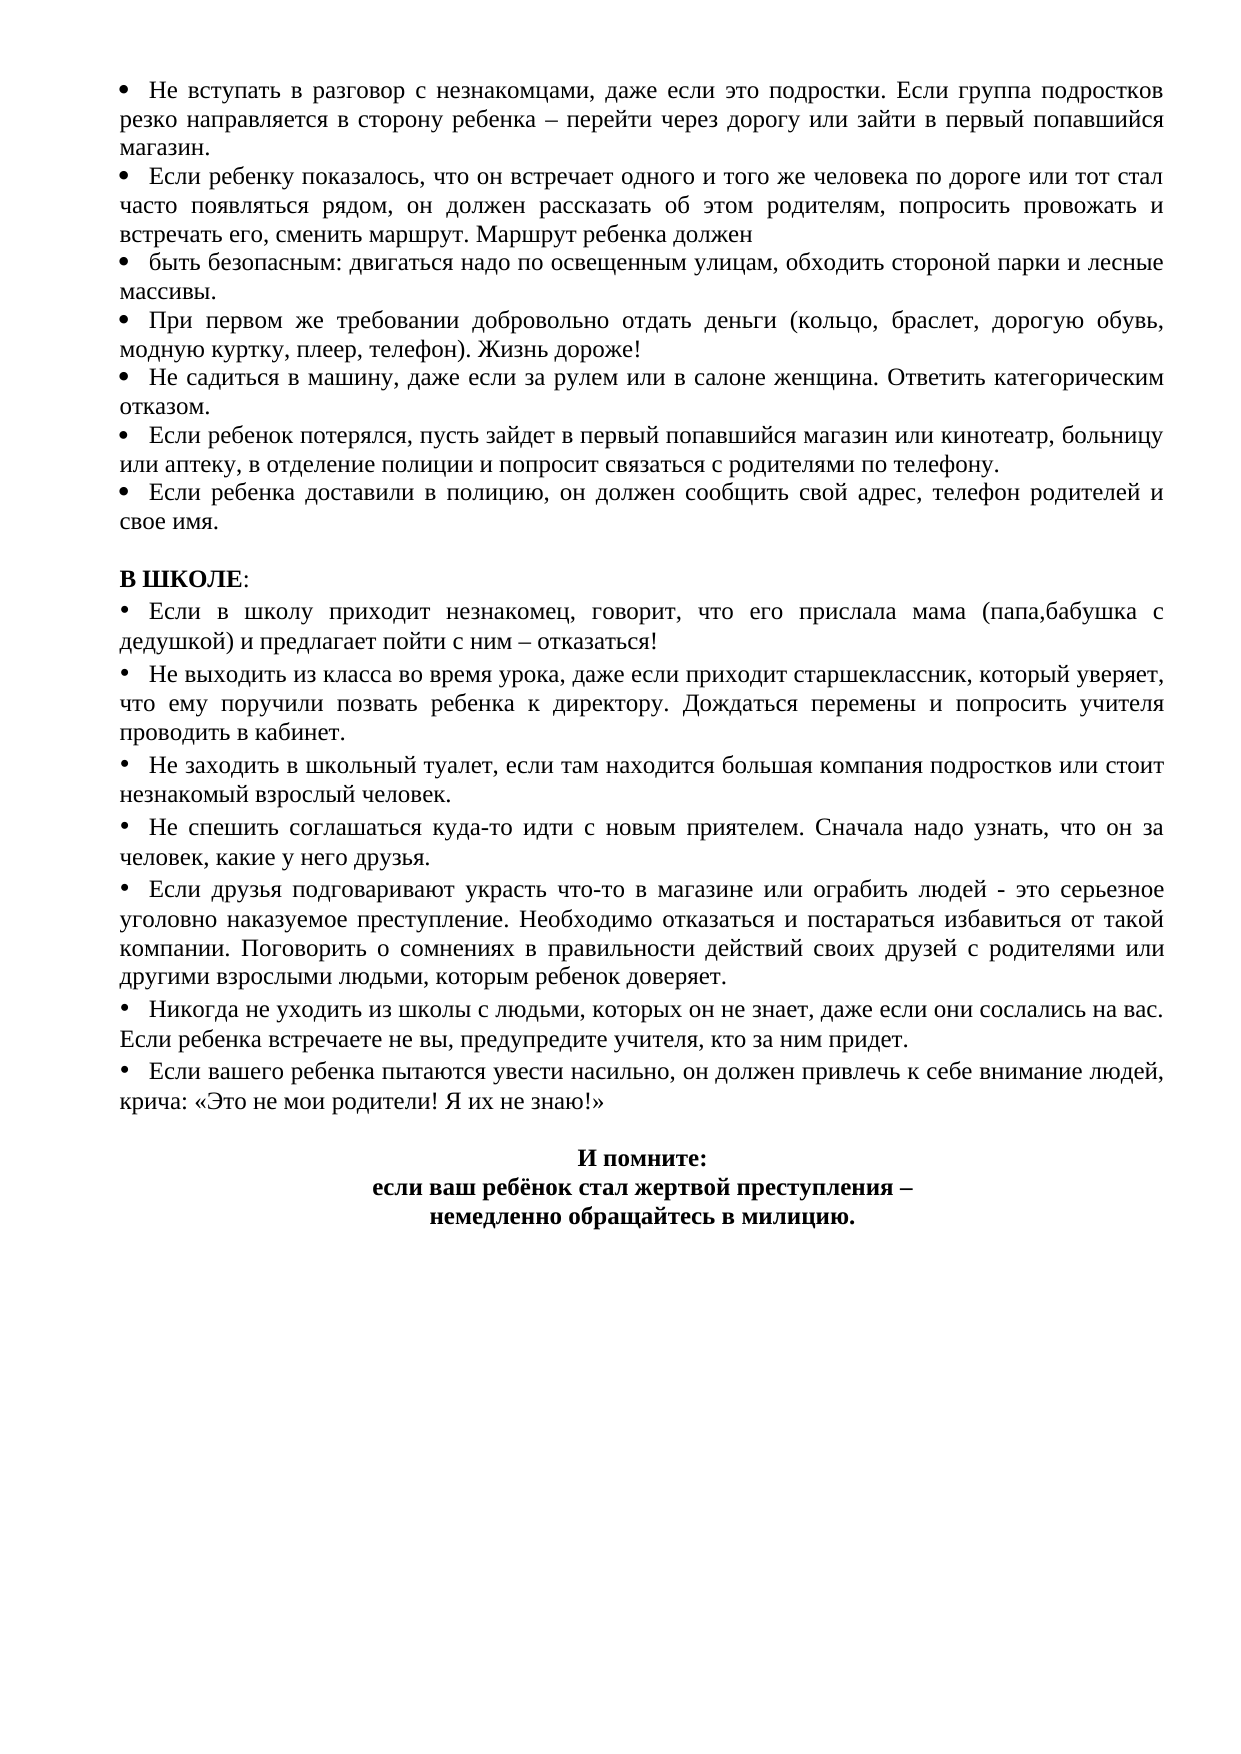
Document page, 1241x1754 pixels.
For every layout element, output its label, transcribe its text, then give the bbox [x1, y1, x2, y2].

list Если ребенка доставили в полицию, он должен сообщить свой адрес, телефон родителей и свое имя. [119, 477, 1165, 535]
list Не садиться в машину, даже если за рулем или в салоне женщина. Ответить категорическим отказом. [119, 362, 1165, 420]
text немедленно обращайтесь в милицию. [119, 1201, 1165, 1230]
list Не вступать в разговор с незнакомцами, даже если это подростки. Если группа подростков резко направляется в сторону ребенка – перейти через дорогу или зайти в первый попавшийся магазин. [119, 75, 1165, 161]
list Если вашего ребенка пытаются увести насильно, он должен привлечь к себе внимание людей, крича: «Это не мои родители! Я их не знаю!» [119, 1052, 1165, 1115]
text И помните: [119, 1143, 1165, 1172]
list Никогда не уходить из школы с людьми, которых он не знает, даже если они сослались на вас. Если ребенка встречаете не вы, предупредите учителя, кто за ним придет. [119, 990, 1165, 1052]
text если ваш ребёнок стал жертвой преступления – [119, 1172, 1165, 1201]
list Если в школу приходит незнакомец, говорит, что его прислала мама (папа,бабушка с дедушкой) и предлагает пойти с ним – отказаться! [119, 592, 1165, 655]
text В ШКОЛЕ: [119, 564, 1165, 592]
list быть безопасным: двигаться надо по освещенным улицам, обходить стороной парки и лесные массивы. [119, 247, 1165, 305]
list Не заходить в школьный туалет, если там находится большая компания подростков или стоит незнакомый взрослый человек. [119, 746, 1165, 808]
list Если ребенку показалось, что он встречает одного и того же человека по дороге или тот стал часто появляться рядом, он должен рассказать об этом родителям, попросить провожать и встречать его, сменить маршрут. Маршрут ребенка должен [119, 161, 1165, 247]
list Не выходить из класса во время урока, даже если приходит старшеклассник, который уверяет, что ему поручили позвать ребенка к директору. Дождаться перемены и попросить учителя проводить в кабинет. [119, 655, 1165, 746]
list Не спешить соглашаться куда-то идти с новым приятелем. Сначала надо узнать, что он за человек, какие у него друзья. [119, 808, 1165, 870]
list При первом же требовании добровольно отдать деньги (кольцо, браслет, дорогую обувь, модную куртку, плеер, телефон). Жизнь дороже! [119, 305, 1165, 362]
list Если друзья подговаривают украсть что-то в магазине или ограбить людей - это серьезное уголовно наказуемое преступление. Необходимо отказаться и постараться избавиться от такой компании. Поговорить о сомнениях в правильности действий своих друзей с родителями или другими взрослыми людьми, которым ребенок доверяет. [119, 870, 1165, 990]
list Если ребенок потерялся, пусть зайдет в первый попавшийся магазин или кинотеатр, больницу или аптеку, в отделение полиции и попросит связаться с родителями по телефону. [119, 420, 1165, 477]
